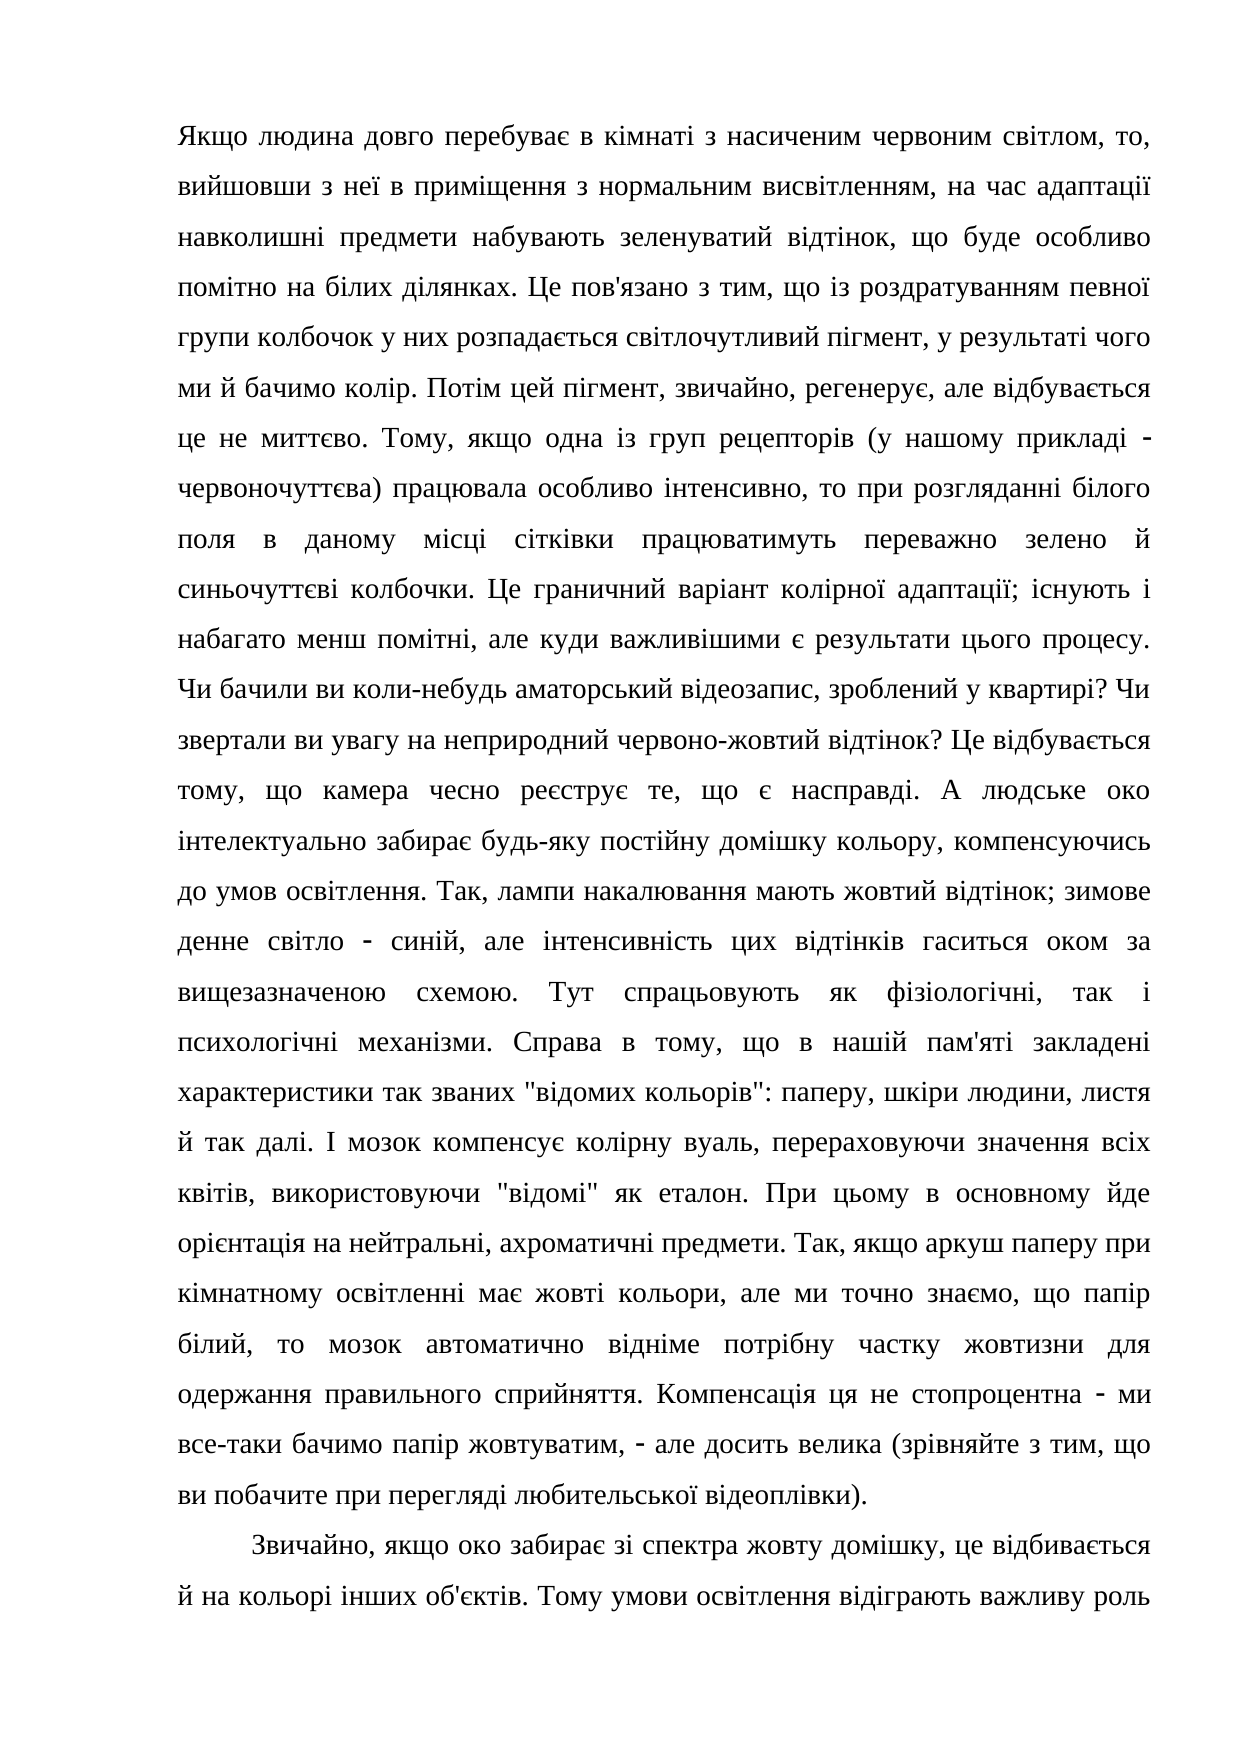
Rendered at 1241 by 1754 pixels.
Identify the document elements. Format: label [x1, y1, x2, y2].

text [177, 1527, 1152, 1611]
text [177, 118, 1152, 1511]
